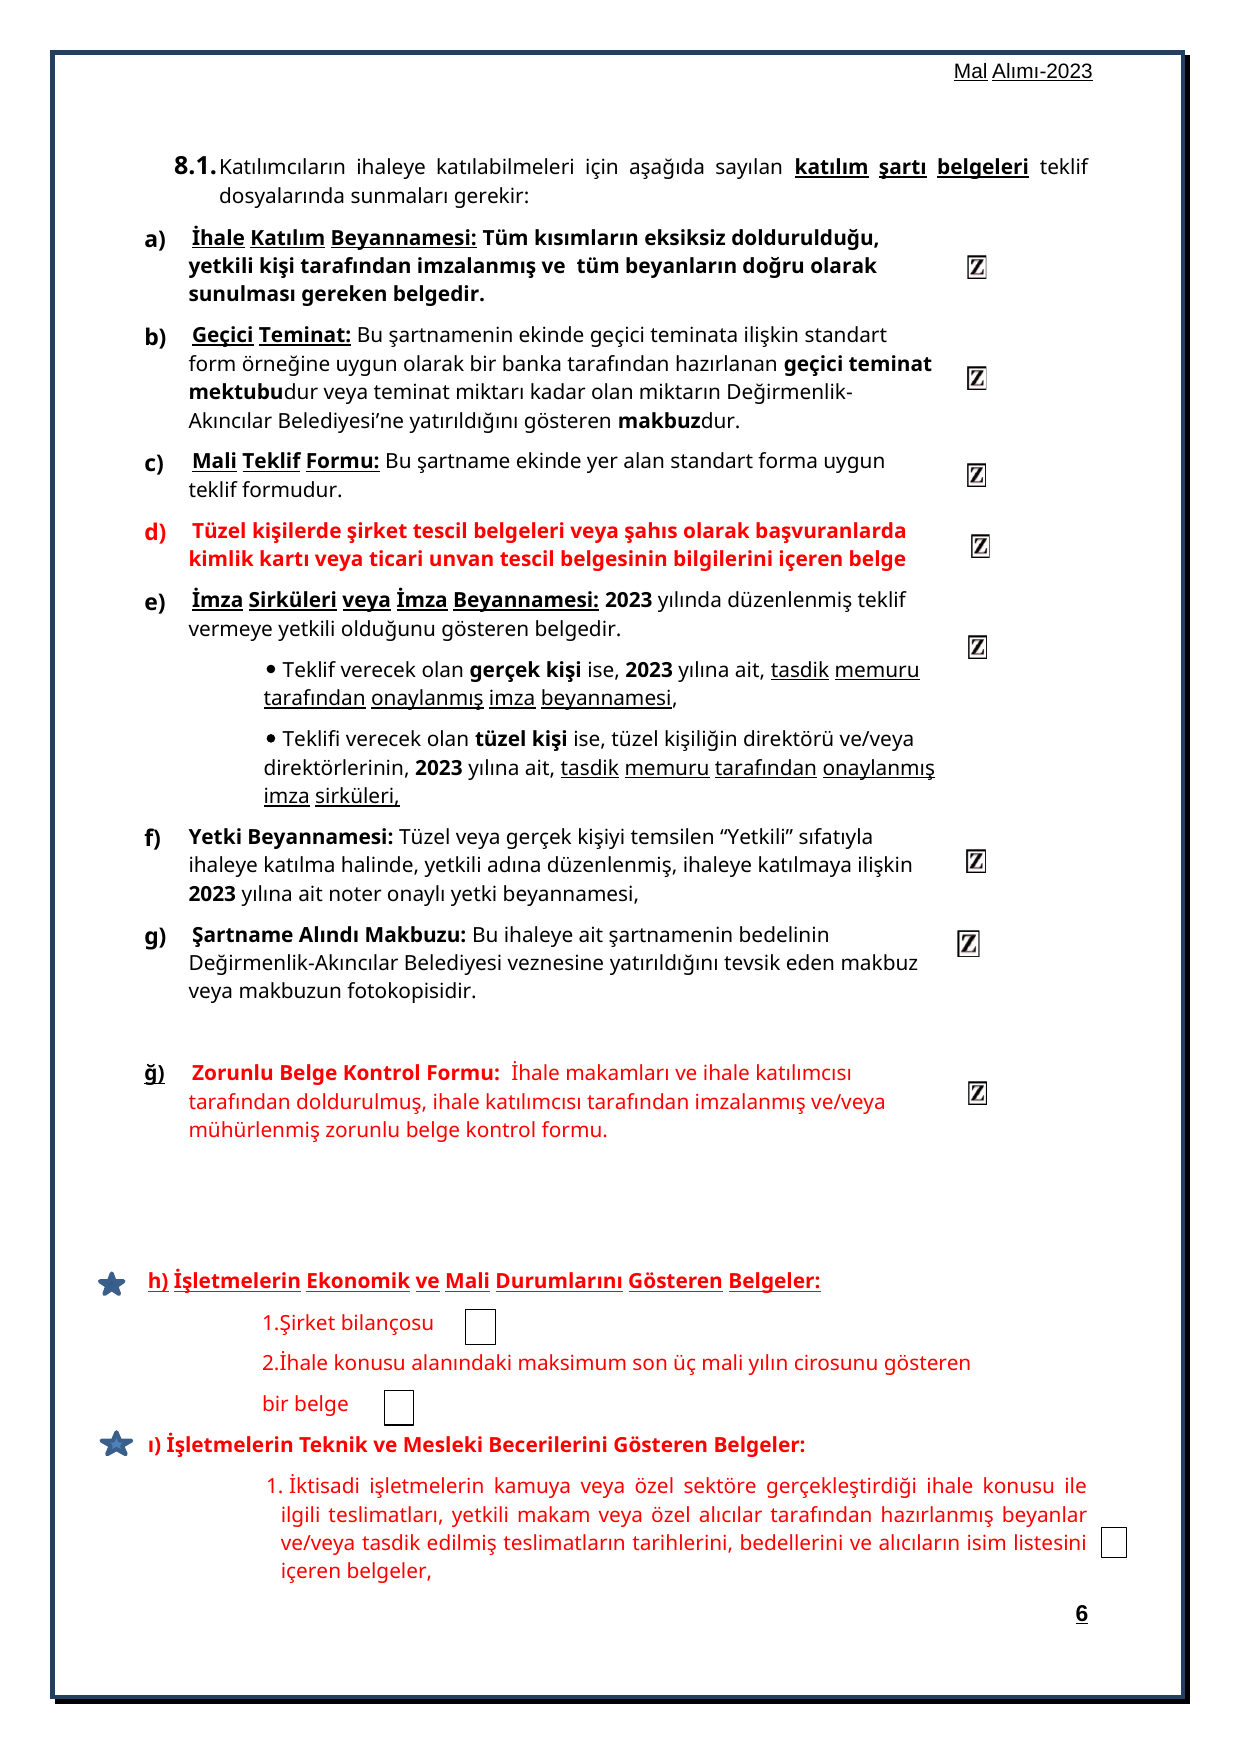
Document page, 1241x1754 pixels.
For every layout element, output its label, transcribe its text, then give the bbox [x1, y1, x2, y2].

picture [970, 533, 990, 558]
text h) İşletmelerin Ekonomik ve Mali Durumlarını Gösteren Belgeler: [148, 1267, 1088, 1295]
table_cell İmza Sirküleri veya İmza Beyannamesi: 2023 yılında düzenlenmiş teklif vermeye yetkili olduğunu gösteren belgedir. Teklif verecek olan gerçek kişi ise, 2023 yılına ait, tasdik memuru tarafından onaylanmış imza beyannamesi, Teklifi verecek olan tüzel kişi ise, tüzel kişiliğin direktörü ve/veya direktörlerinin, 2023 yılına ait, tasdik memuru tarafından onaylanmış imza sirküleri, [177, 585, 948, 822]
table_cell Şartname Alındı Makbuzu: Bu ihaleye ait şartnamenin bedelinin Değirmenlik-Akıncılar Belediyesi veznesine yatırıldığını tevsik eden makbuz veya makbuzun fotokopisidir. [177, 920, 948, 1058]
table_cell Geçici Teminat: Bu şartnamenin ekinde geçici teminata ilişkin standart form örneğine uygun olarak bir banka tarafından hazırlanan geçici teminat mektubudur veya teminat miktarı kadar olan miktarın Değirmenlik- Akıncılar Belediyesi’ne yatırıldığını gösteren makbuzdur. [177, 320, 948, 447]
table_cell [133, 822, 177, 920]
table_cell Mali Teklif Formu: Bu şartname ekinde yer alan standart forma uygun teklif formudur. [177, 447, 948, 516]
table_cell [133, 320, 177, 447]
table_cell [133, 516, 177, 585]
list Katılımcıların ihaleye katılabilmeleri için aşağıda sayılan katılım şartı belgeleri teklif dosyalarında sunmaları gerekir: [174, 148, 1088, 210]
picture [967, 634, 987, 659]
table_cell [133, 920, 177, 1058]
table_cell [948, 1059, 1007, 1267]
table_cell ğ) [133, 1059, 177, 1267]
text bir belge [262, 1389, 1088, 1418]
table_cell [133, 447, 177, 516]
table_cell [948, 822, 1007, 920]
table_cell [948, 920, 1007, 1058]
text 2.İhale konusu alanındaki maksimum son üç mali yılın cirosunu gösteren [262, 1348, 1088, 1377]
table_cell Yetki Beyannamesi: Tüzel veya gerçek kişiyi temsilen “Yetkili” sıfatıyla ihaleye katılma halinde, yetkili adına düzenlenmiş, ihaleye katılmaya ilişkin 2023 yılına ait noter onaylı yetki beyannamesi, [177, 822, 948, 920]
picture [966, 254, 987, 279]
table_header İhale Katılım Beyannamesi: Tüm kısımların eksiksiz doldurulduğu, yetkili kişi tarafından imzalanmış ve tüm beyanların doğru olarak sunulması gereken belgedir. [177, 223, 948, 320]
picture [966, 462, 986, 487]
picture [956, 928, 980, 957]
text ı) İşletmelerin Teknik ve Mesleki Becerilerini Gösteren Belgeler: [148, 1430, 1088, 1459]
table_cell [948, 585, 1007, 822]
table_cell [133, 585, 177, 822]
text 1.Şirket bilançosu [262, 1308, 1088, 1336]
picture [965, 848, 986, 873]
table_cell Zorunlu Belge Kontrol Formu: İhale makamları ve ihale katılımcısı tarafından doldurulmuş, ihale katılımcısı tarafından imzalanmış ve/veya mühürlenmiş zorunlu belge kontrol formu. [177, 1059, 948, 1267]
table_cell [948, 320, 1007, 447]
list İktisadi işletmelerin kamuya veya özel sektöre gerçekleştirdiği ihale konusu ile ilgili teslimatları, yetkili makam veya özel alıcılar tarafından hazırlanmış beyanlar ve/veya tasdik edilmiş teslimatların tarihlerini, bedellerini ve alıcıların isim listesini içeren belgeler, [266, 1471, 1088, 1585]
table_cell Tüzel kişilerde şirket tescil belgeleri veya şahıs olarak başvuranlarda kimlik kartı veya ticari unvan tescil belgesinin bilgilerini içeren belge [177, 516, 948, 585]
table_header [133, 223, 177, 320]
table_cell [948, 516, 1007, 585]
table_header [948, 223, 1007, 320]
picture [966, 365, 987, 390]
picture [967, 1080, 987, 1105]
table_cell [948, 447, 1007, 516]
